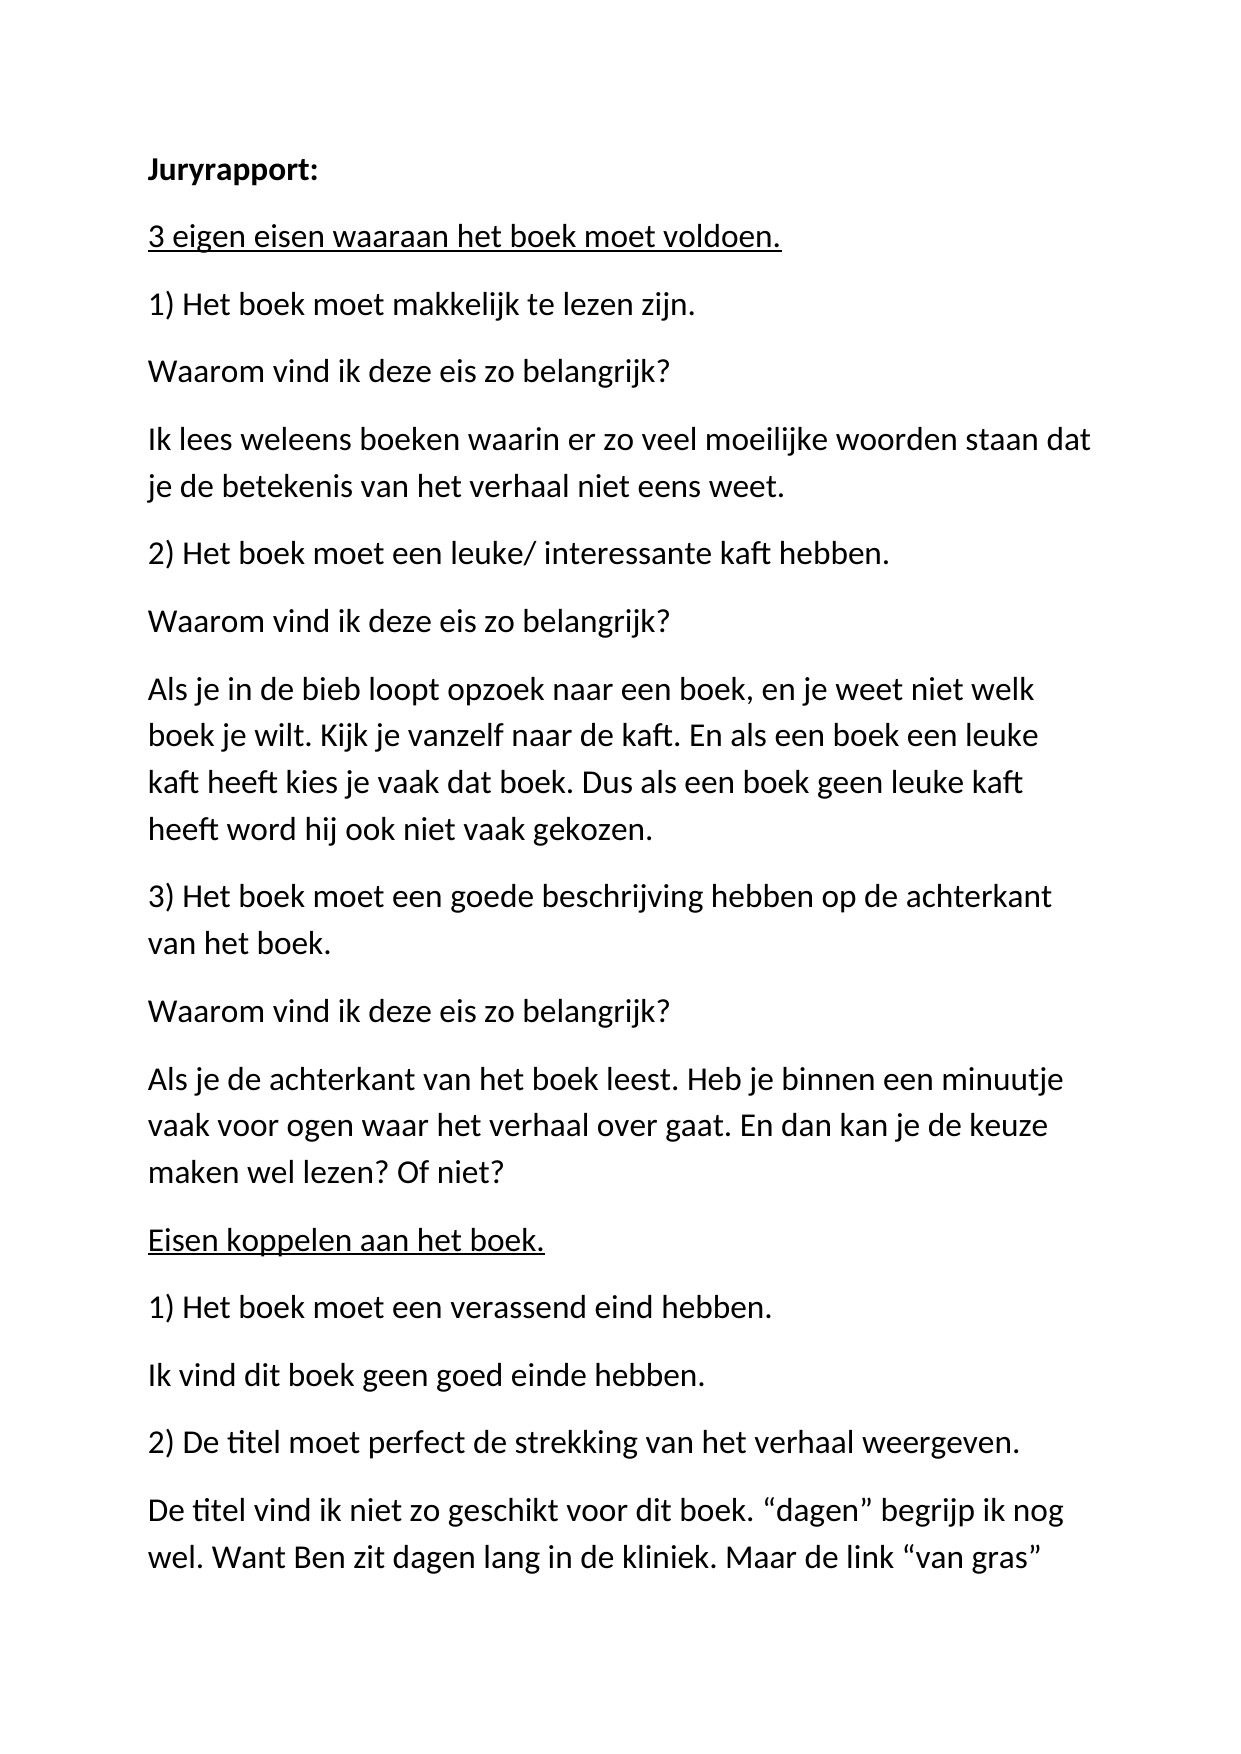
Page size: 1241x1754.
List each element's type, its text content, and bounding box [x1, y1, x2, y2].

text 2) Het boek moet een leuke/ interessante kaft hebben. [148, 532, 1093, 573]
text Als je de achterkant van het boek leest. Heb je binnen een minuutje vaak voor ogen waar het verhaal over gaat. En dan kan je de keuze maken wel lezen? Of niet? [148, 1057, 1093, 1192]
text Ik lees weleens boeken waarin er zo veel moeilijke woorden staan dat je de betekenis van het verhaal niet eens weet. [148, 418, 1093, 506]
text 3 eigen eisen waaraan het boek moet voldoen. [148, 215, 1093, 256]
text Ik vind dit boek geen goed einde hebben. [148, 1354, 1093, 1394]
text Waarom vind ik deze eis zo belangrijk? [148, 350, 1093, 391]
text Als je in de bieb loopt opzoek naar een boek, en je weet niet welk boek je wilt. Kijk je vanzelf naar de kaft. En als een boek een leuke kaft heeft kies je vaak dat boek. Dus als een boek geen leuke kaft heeft word hij ook niet vaak gekozen. [148, 668, 1093, 849]
text 2) De titel moet perfect de strekking van het verhaal weergeven. [148, 1421, 1093, 1462]
text 1) Het boek moet makkelijk te lezen zijn. [148, 283, 1093, 323]
text Juryrapport: [148, 148, 1093, 188]
text Waarom vind ik deze eis zo belangrijk? [148, 600, 1093, 641]
text Eisen koppelen aan het boek. [148, 1219, 1093, 1259]
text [148, 1489, 1093, 1577]
text 1) Het boek moet een verassend eind hebben. [148, 1286, 1093, 1327]
text Waarom vind ik deze eis zo belangrijk? [148, 990, 1093, 1031]
text 3) Het boek moet een goede beschrijving hebben op de achterkant van het boek. [148, 876, 1093, 963]
